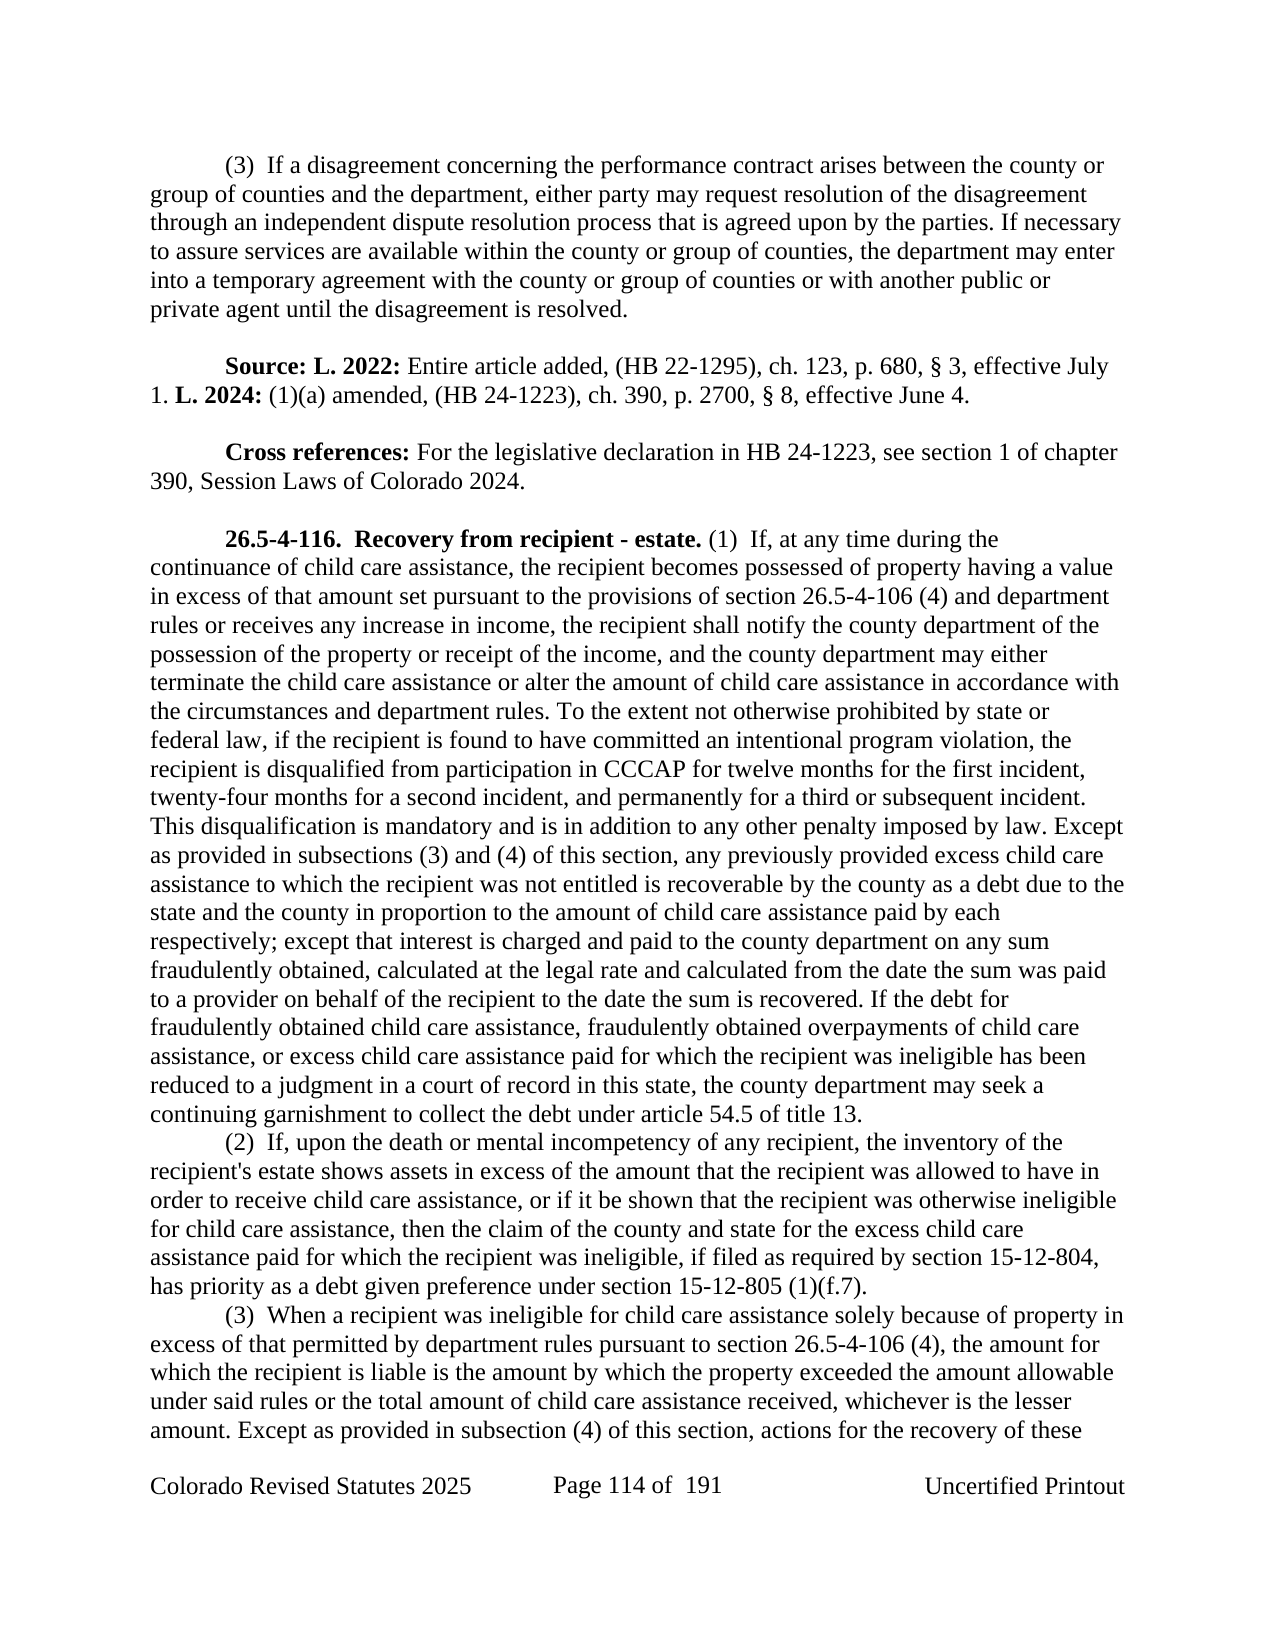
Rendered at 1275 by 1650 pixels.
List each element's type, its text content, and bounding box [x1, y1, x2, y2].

text (3) If a disagreement concerning the performance contract arises between the county or group of counties and the department, either party may request resolution of the disagreement through an independent dispute resolution process that is agreed upon by the parties. If necessary to assure services are available within the county or group of counties, the department may enter into a temporary agreement with the county or group of counties or with another public or private agent until the disagreement is resolved. [150, 150, 1125, 322]
text (2) If, upon the death or mental incompetency of any recipient, the inventory of the recipient's estate shows assets in excess of the amount that the recipient was allowed to have in order to receive child care assistance, or if it be shown that the recipient was otherwise ineligible for child care assistance, then the claim of the county and state for the excess child care assistance paid for which the recipient was ineligible, if filed as required by section 15-12-804, has priority as a debt given preference under section 15-12-805 (1)(f.7). [150, 1127, 1125, 1300]
text 26.5-4-116. Recovery from recipient - estate. (1) If, at any time during the continuance of child care assistance, the recipient becomes possessed of property having a value in excess of that amount set pursuant to the provisions of section 26.5-4-106 (4) and department rules or receives any increase in income, the recipient shall notify the county department of the possession of the property or receipt of the income, and the county department may either terminate the child care assistance or alter the amount of child care assistance in accordance with the circumstances and department rules. To the extent not otherwise prohibited by state or federal law, if the recipient is found to have committed an intentional program violation, the recipient is disqualified from participation in CCCAP for twelve months for the first incident, twenty-four months for a second incident, and permanently for a third or subsequent incident. This disqualification is mandatory and is in addition to any other penalty imposed by law. Except as provided in subsections (3) and (4) of this section, any previously provided excess child care assistance to which the recipient was not entitled is recoverable by the county as a debt due to the state and the county in proportion to the amount of child care assistance paid by each respectively; except that interest is charged and paid to the county department on any sum fraudulently obtained, calculated at the legal rate and calculated from the date the sum was paid to a provider on behalf of the recipient to the date the sum is recovered. If the debt for fraudulently obtained child care assistance, fraudulently obtained overpayments of child care assistance, or excess child care assistance paid for which the recipient was ineligible has been reduced to a judgment in a court of record in this state, the county department may seek a continuing garnishment to collect the debt under article 54.5 of title 13. [150, 524, 1125, 1127]
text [150, 1300, 1125, 1444]
text Cross references: For the legislative declaration in HB 24-1223, see section 1 of chapter 390, Session Laws of Colorado 2024. [150, 437, 1125, 495]
text Source: L. 2022: Entire article added, (HB 22-1295), ch. 123, p. 680, § 3, effective July 1. L. 2024: (1)(a) amended, (HB 24-1223), ch. 390, p. 2700, § 8, effective June 4. [150, 351, 1125, 409]
